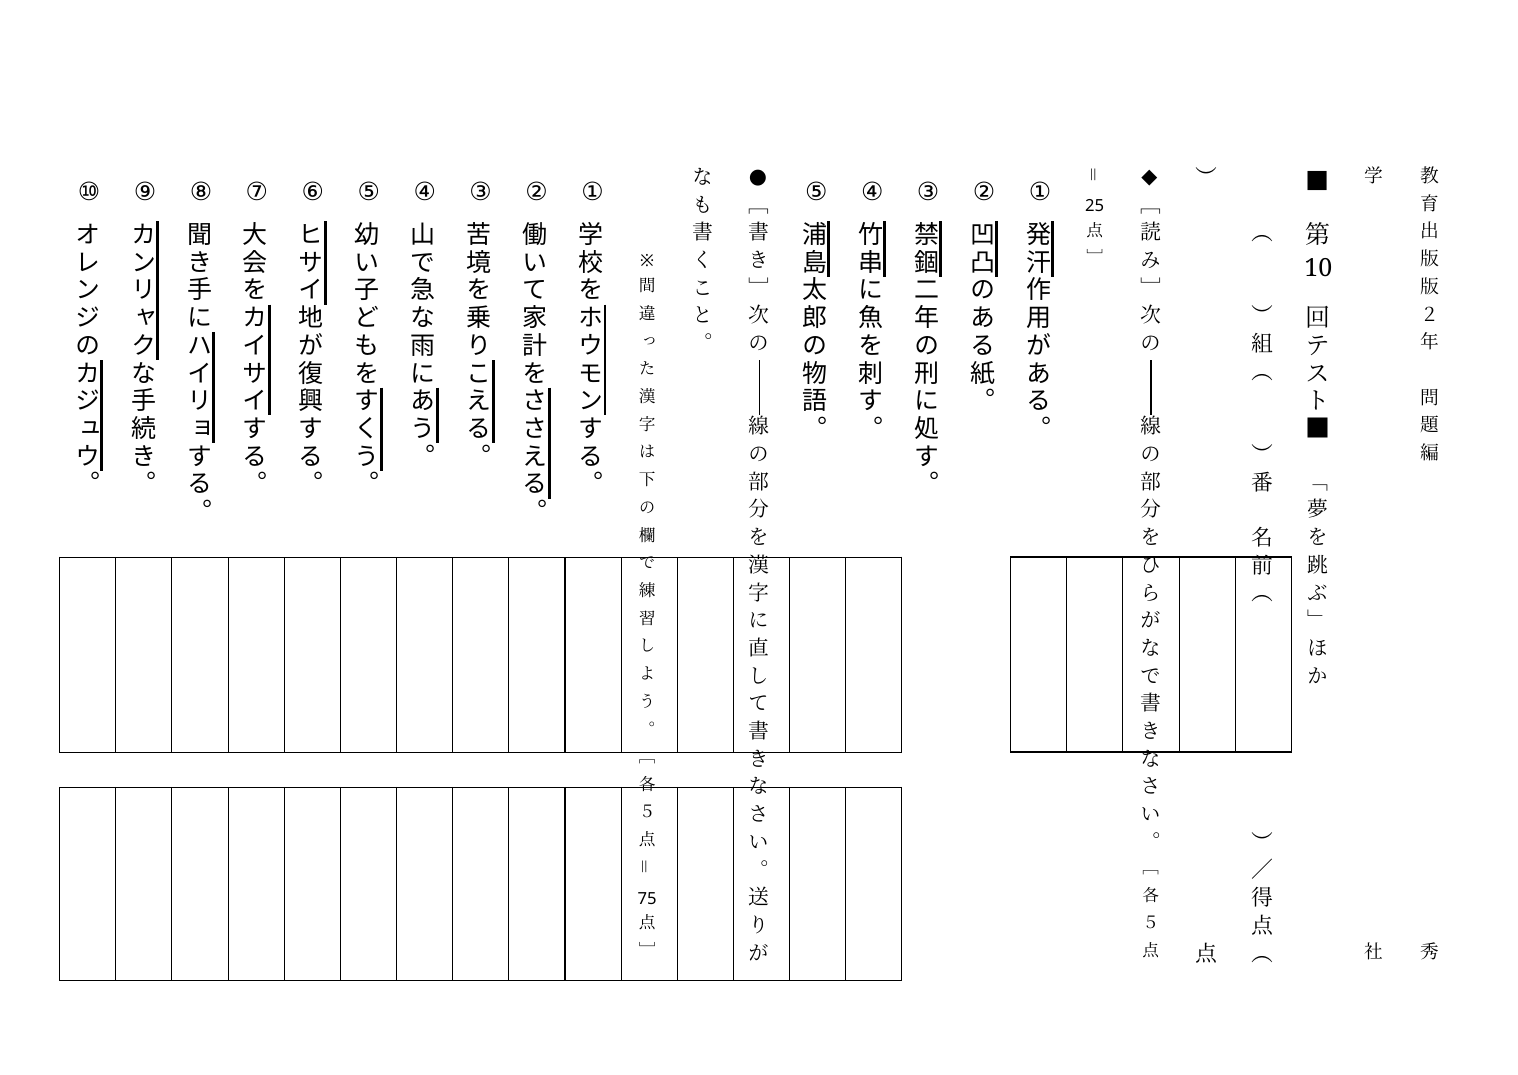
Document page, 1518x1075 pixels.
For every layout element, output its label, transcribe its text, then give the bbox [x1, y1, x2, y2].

text ⑩ オレンジのカジュウ。 [59, 166, 116, 969]
text ⑤ 幼い子どもをすくう。 [339, 166, 395, 969]
text ① 学校をホウモンする。 [563, 166, 619, 969]
text ④ 竹串に魚を刺す。 [843, 166, 899, 969]
text ② 働いて家計をささえる。 [507, 166, 563, 969]
text ⑥ ヒサイ地が復興する。 [283, 166, 339, 969]
text ⑨ カンリャクな手続き。 [116, 166, 171, 969]
text 教育出版版２年 問題編 秀学社 [1346, 166, 1458, 969]
text ① 発汗作用がある。 [1011, 166, 1066, 969]
text ※間違った漢字は下の欄で練習しよう。［各５点＝75点］ [619, 166, 675, 969]
text ■第10回テスト■ 「夢を跳ぶ」ほか [1290, 166, 1346, 969]
text ●［書き］次の 線の部分を漢字に直して書きなさい。送りがなも書くこと。 [675, 166, 787, 969]
text ◆［読み］次の 線の部分をひらがなで書きなさい。［各５点＝25点］ [1066, 166, 1178, 969]
text ④ 山で急な雨にあう。 [395, 166, 451, 969]
text ③ 苦境を乗りこえる。 [451, 166, 507, 969]
text （ ）組（ ）番 名前（ ）／得点（ ）点 [1178, 166, 1290, 969]
text ⑧ 聞き手にハイリョする。 [171, 166, 227, 969]
text ⑤ 浦島太郎の物語。 [787, 166, 843, 969]
text ③ 禁錮二年の刑に処す。 [899, 166, 954, 969]
text ② 凹凸のある紙。 [954, 166, 1011, 969]
text ⑦ 大会をカイサイする。 [227, 166, 283, 969]
